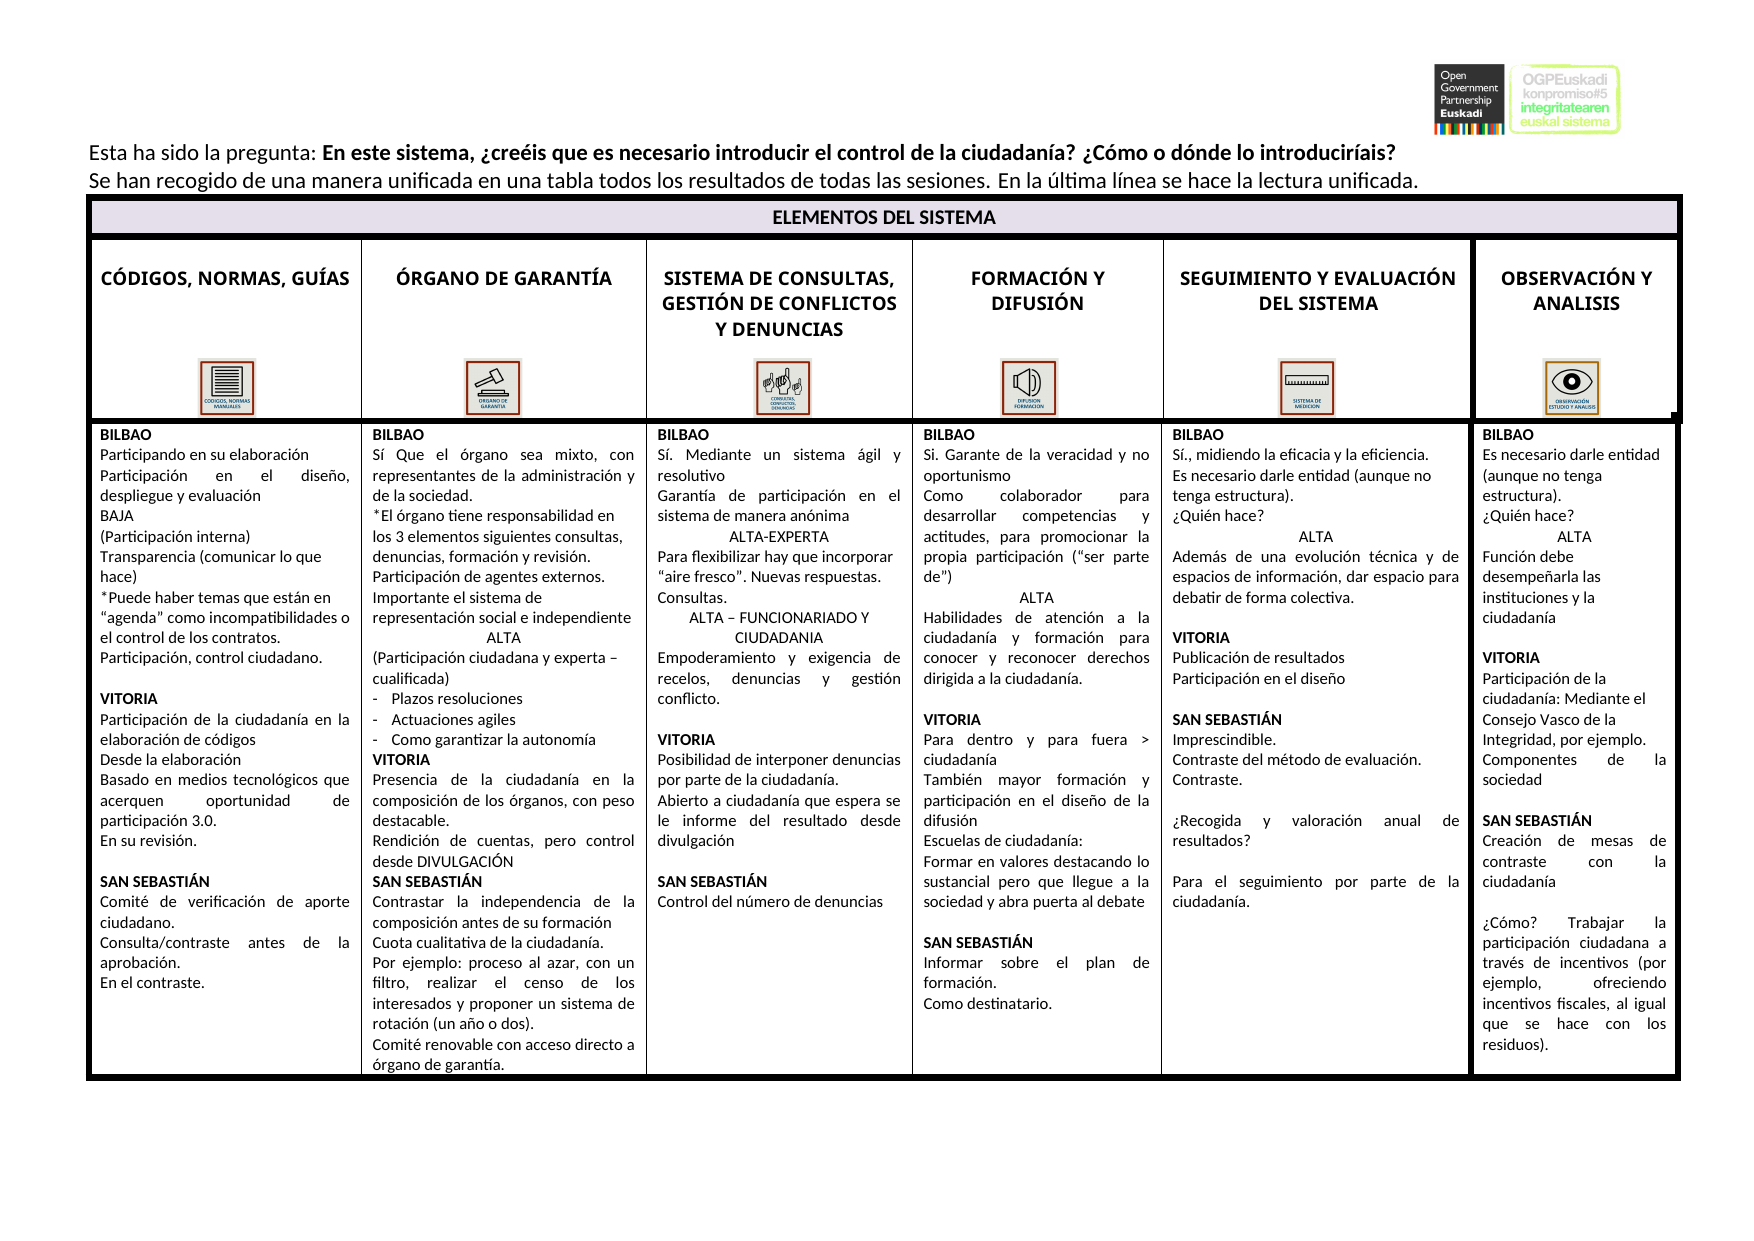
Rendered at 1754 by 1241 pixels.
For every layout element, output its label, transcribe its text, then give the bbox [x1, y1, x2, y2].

table_cell ÓRGANO DE GARANTÍA [362, 240, 646, 418]
picture [999, 358, 1059, 418]
table_cell BILBAO Participando en su elaboración Participación en el diseño, despliegue y evaluación BAJA (Participación interna) Transparencia (comunicar lo que hace) *Puede haber temas que están en “agenda” como incompatibilidades o el control de los contratos. Participación, control ciudadano. VITORIA Participación de la ciudadanía en la elaboración de códigos Desde la elaboración Basado en medios tecnológicos que acerquen oportunidad de participación 3.0. En su revisión. SAN SEBASTIÁN Comité de verificación de aporte ciudadano. Consulta/contraste antes de la aprobación. En el contraste. [92, 424, 361, 1074]
table_cell FORMACIÓN Y DIFUSIÓN [913, 240, 1163, 418]
text Se han recogido de una manera unificada en una tabla todos los resultados de todas las sesiones. En la última línea se hace la lectura unificada. [89, 166, 1625, 194]
table_cell SEGUIMIENTO Y EVALUACIÓN DEL SISTEMA [1164, 240, 1470, 418]
table_cell OBSERVACIÓN Y ANALISIS [1476, 240, 1677, 418]
table_header ELEMENTOS DEL SISTEMA [92, 201, 1677, 233]
picture [1277, 358, 1337, 418]
table_cell BILBAO Sí Que el órgano sea mixto, con representantes de la administración y de la sociedad. *El órgano tiene responsabilidad en los 3 elementos siguientes consultas, denuncias, formación y revisión. Participación de agentes externos. Importante el sistema de representación social e independiente ALTA (Participación ciudadana y experta – cualificada) Plazos resoluciones Actuaciones agiles Como garantizar la autonomía VITORIA Presencia de la ciudadanía en la composición de los órganos, con peso destacable. Rendición de cuentas, pero control desde DIVULGACIÓN SAN SEBASTIÁN Contrastar la independencia de la composición antes de su formación Cuota cualitativa de la ciudadanía. Por ejemplo: proceso al azar, con un filtro, realizar el censo de los interesados y proponer un sistema de rotación (un año o dos). Comité renovable con acceso directo a órgano de garantía. [362, 424, 646, 1074]
picture [1431, 59, 1625, 139]
picture [753, 358, 813, 418]
picture [197, 358, 257, 418]
table_cell SISTEMA DE CONSULTAS, GESTIÓN DE CONFLICTOS Y DENUNCIAS [647, 240, 912, 418]
table_cell BILBAO Es necesario darle entidad (aunque no tenga estructura). ¿Quién hace? ALTA Función debe desempeñarla las instituciones y la ciudadanía VITORIA Participación de la ciudadanía: Mediante el Consejo Vasco de la Integridad, por ejemplo. Componentes de la sociedad SAN SEBASTIÁN Creación de mesas de contraste con la ciudadanía ¿Cómo? Trabajar la participación ciudadana a través de incentivos (por ejemplo, ofreciendo incentivos fiscales, al igual que se hace con los residuos). [1474, 424, 1675, 1074]
text Esta ha sido la pregunta: En este sistema, ¿creéis que es necesario introducir el control de la ciudadanía? ¿Cómo o dónde lo introduciríais? [89, 138, 1625, 166]
table_cell CÓDIGOS, NORMAS, GUÍAS [92, 240, 361, 418]
table_cell BILBAO Si. Garante de la veracidad y no oportunismo Como colaborador para desarrollar competencias y actitudes, para promocionar la propia participación (“ser parte de”) ALTA Habilidades de atención a la ciudadanía y formación para conocer y reconocer derechos dirigida a la ciudadanía. VITORIA Para dentro y para fuera > ciudadanía También mayor formación y participación en el diseño de la difusión Escuelas de ciudadanía: Formar en valores destacando lo sustancial pero que llegue a la sociedad y abra puerta al debate SAN SEBASTIÁN Informar sobre el plan de formación. Como destinatario. [913, 424, 1161, 1074]
table_cell BILBAO Sí. Mediante un sistema ágil y resolutivo Garantía de participación en el sistema de manera anónima ALTA-EXPERTA Para flexibilizar hay que incorporar “aire fresco”. Nuevas respuestas. Consultas. ALTA – FUNCIONARIADO Y CIUDADANIA Empoderamiento y exigencia de recelos, denuncias y gestión conflicto. VITORIA Posibilidad de interponer denuncias por parte de la ciudadanía. Abierto a ciudadanía que espera se le informe del resultado desde divulgación SAN SEBASTIÁN Control del número de denuncias [647, 424, 912, 1074]
picture [463, 358, 523, 418]
table_cell BILBAO Sí., midiendo la eficacia y la eficiencia. Es necesario darle entidad (aunque no tenga estructura). ¿Quién hace? ALTA Además de una evolución técnica y de espacios de información, dar espacio para debatir de forma colectiva. VITORIA Publicación de resultados Participación en el diseño SAN SEBASTIÁN Imprescindible. Contraste del método de evaluación. Contraste. ¿Recogida y valoración anual de resultados? Para el seguimiento por parte de la ciudadanía. [1162, 424, 1468, 1074]
picture [1542, 358, 1602, 418]
